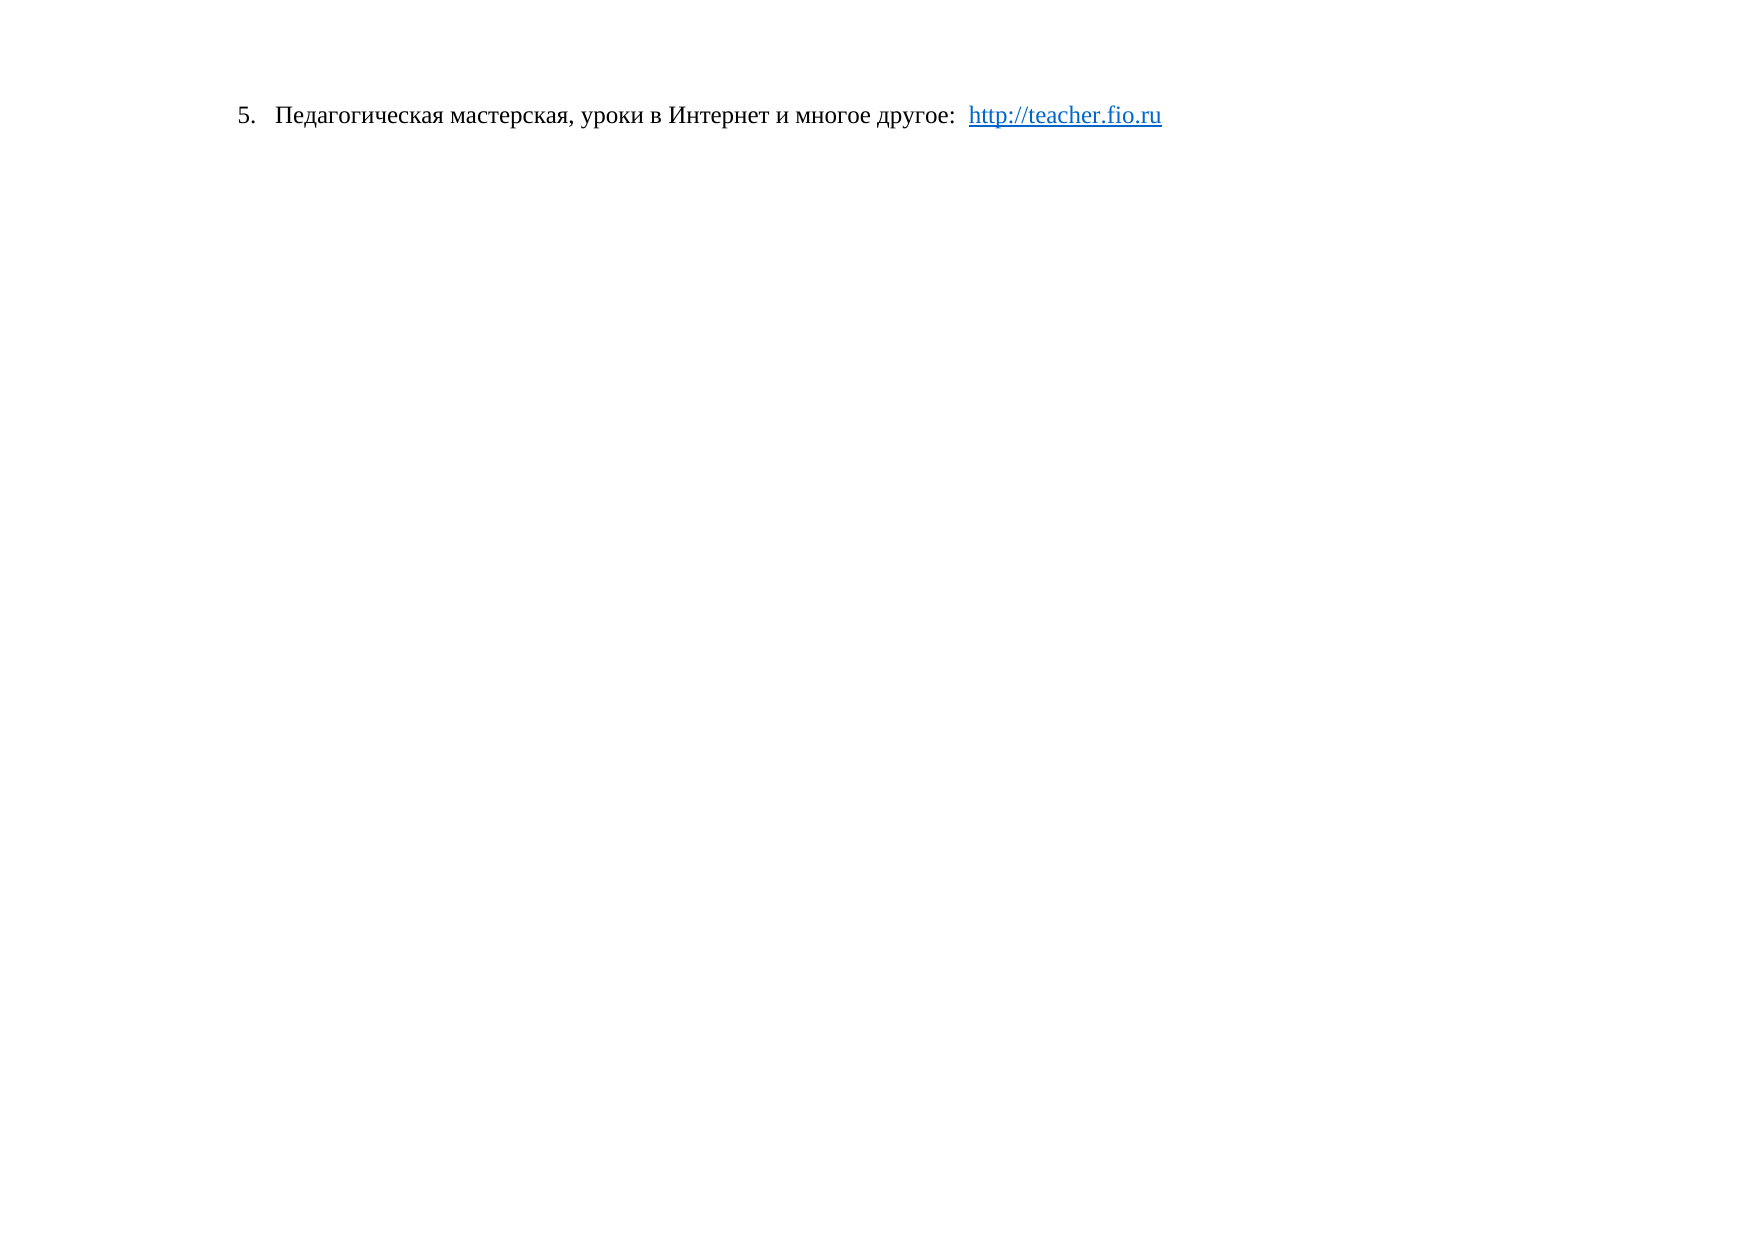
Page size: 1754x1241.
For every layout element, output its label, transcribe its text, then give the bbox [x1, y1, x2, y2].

list Педагогическая мастерская, уроки в Интернет и многое другое: http://teacher.fio.ru [237, 100, 1636, 129]
